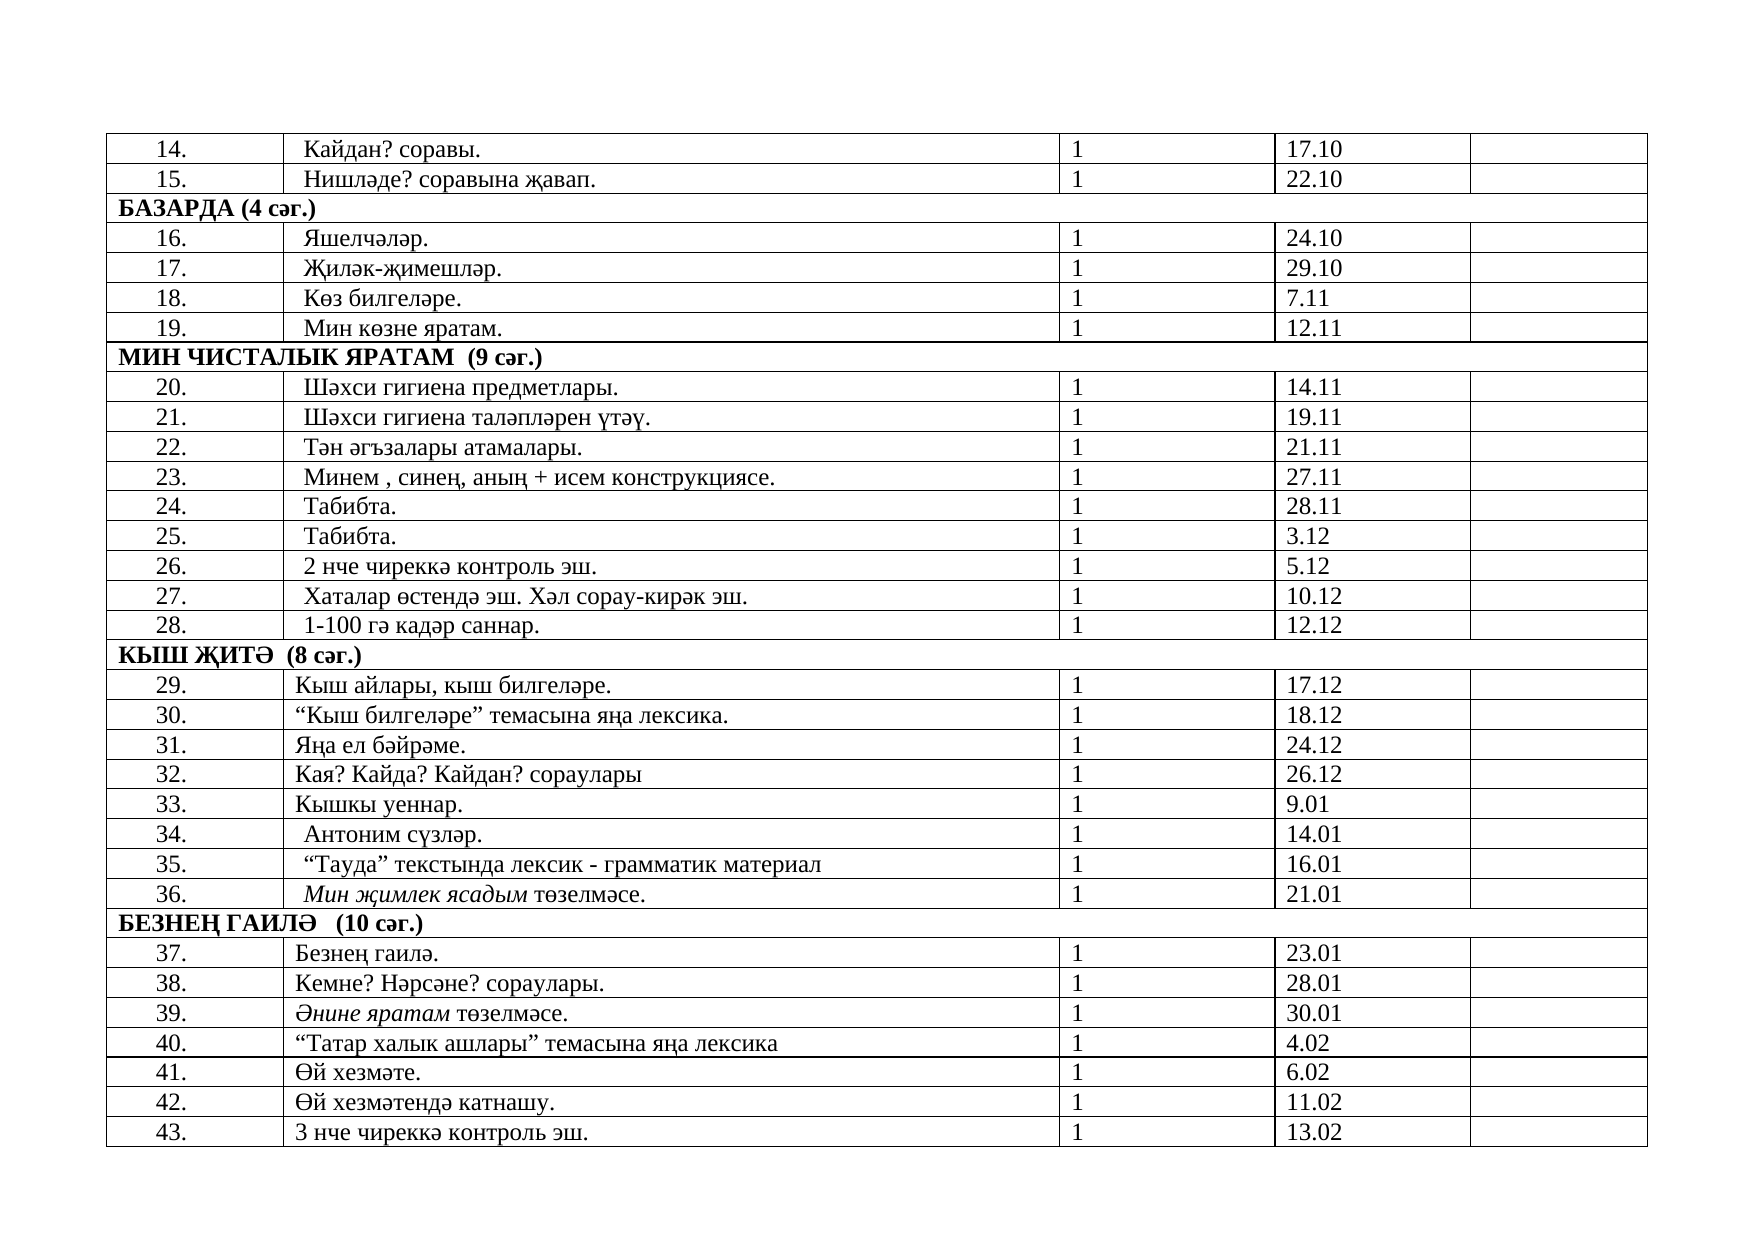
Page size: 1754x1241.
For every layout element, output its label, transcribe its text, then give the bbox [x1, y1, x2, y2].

table_cell 28.11 [1276, 491, 1470, 520]
table_cell 21.11 [1276, 432, 1470, 461]
table_cell 1 [1060, 968, 1274, 997]
table_cell Мин җимлек ясадым төзелмәсе. [284, 879, 1059, 907]
table_cell Шәхси гигиена предметлары. [284, 372, 1059, 401]
table_cell [107, 551, 283, 580]
table_cell “Тауда” текстында лексик - грамматик материал [284, 849, 1059, 878]
table_cell [107, 164, 283, 192]
table_cell 1 [1060, 283, 1274, 312]
table_cell 1 [1060, 1087, 1274, 1116]
table_cell 17.10 [1276, 134, 1470, 163]
table_cell Табибта. [284, 521, 1059, 550]
table_cell [1471, 968, 1647, 997]
table_cell [1471, 253, 1647, 282]
table_cell Кайдан? соравы. [284, 134, 1059, 163]
table_cell 2 нче чиреккә контроль эш. [284, 551, 1059, 580]
table_cell [107, 223, 283, 252]
table_cell 1 [1060, 611, 1274, 639]
table_cell 24.12 [1276, 730, 1470, 758]
table_cell 4.02 [1276, 1028, 1470, 1056]
table_cell [1471, 223, 1647, 252]
table_cell [107, 521, 283, 550]
table_cell 1-100 гә кадәр саннар. [284, 611, 1059, 639]
table_cell Әнине яратам төзелмәсе. [284, 998, 1059, 1027]
table_cell [107, 670, 283, 699]
table_cell Нишләде? соравына җавап. [284, 164, 1059, 192]
table_cell [107, 938, 283, 967]
table_cell [107, 789, 283, 818]
table_cell 1 [1060, 462, 1274, 490]
table_cell 1 [1060, 1028, 1274, 1056]
table_cell 14.01 [1276, 819, 1470, 848]
table_cell 19.11 [1276, 402, 1470, 431]
table_cell 1 [1060, 253, 1274, 282]
table_cell [107, 849, 283, 878]
table_cell 1 [1060, 849, 1274, 878]
table_cell [1471, 611, 1647, 639]
table_cell 24.10 [1276, 223, 1470, 252]
table_cell 1 [1060, 670, 1274, 699]
table_cell [1471, 283, 1647, 312]
table_cell 1 [1060, 521, 1274, 550]
table_cell [107, 1058, 283, 1086]
table_cell 1 [1060, 879, 1274, 907]
table_cell [1471, 1058, 1647, 1086]
table_cell 27.11 [1276, 462, 1470, 490]
table_cell 1 [1060, 1117, 1274, 1146]
table_cell Көз билгеләре. [284, 283, 1059, 312]
table_cell [107, 581, 283, 609]
table_cell [1471, 730, 1647, 758]
table_cell 1 [1060, 551, 1274, 580]
table_cell Табибта. [284, 491, 1059, 520]
table_cell Яшелчәләр. [284, 223, 1059, 252]
table_cell 1 [1060, 372, 1274, 401]
table_cell [107, 402, 283, 431]
table_cell 3.12 [1276, 521, 1470, 550]
table_cell [107, 968, 283, 997]
table_cell [1471, 521, 1647, 550]
table_cell 29.10 [1276, 253, 1470, 282]
table_cell 1 [1060, 164, 1274, 192]
table_cell 14.11 [1276, 372, 1470, 401]
table_cell 7.11 [1276, 283, 1470, 312]
table_cell 1 [1060, 1058, 1274, 1086]
table_cell 1 [1060, 730, 1274, 758]
table_cell [107, 998, 283, 1027]
table_cell 28.01 [1276, 968, 1470, 997]
table_cell [107, 462, 283, 490]
table_cell [107, 1117, 283, 1146]
table_cell [107, 760, 283, 788]
table_cell [107, 1087, 283, 1116]
table_cell Шәхси гигиена таләпләрен үтәү. [284, 402, 1059, 431]
table_cell 3 нче чиреккә контроль эш. [284, 1117, 1059, 1146]
table_cell [107, 491, 283, 520]
table_cell [107, 432, 283, 461]
table_cell 10.12 [1276, 581, 1470, 609]
table_cell 1 [1060, 313, 1274, 341]
table_cell 1 [1060, 700, 1274, 729]
table_cell 16.01 [1276, 849, 1470, 878]
table_cell 1 [1060, 432, 1274, 461]
table_cell 1 [1060, 223, 1274, 252]
table_cell “Татар халык ашлары” темасына яңа лексика [284, 1028, 1059, 1056]
table_cell 1 [1060, 134, 1274, 163]
table_cell 1 [1060, 491, 1274, 520]
table_cell КЫШ ҖИТӘ (8 сәг.) [107, 640, 1647, 669]
table_cell [107, 1028, 283, 1056]
table_cell [1471, 581, 1647, 609]
table_cell 1 [1060, 581, 1274, 609]
table_cell [107, 819, 283, 848]
table_cell 1 [1060, 938, 1274, 967]
table_cell Өй хезмәте. [284, 1058, 1059, 1086]
table_cell [107, 283, 283, 312]
table_cell Кемне? Нәрсәне? сораулары. [284, 968, 1059, 997]
table_cell [1471, 462, 1647, 490]
table_cell Хаталар өстендә эш. Хәл сорау-кирәк эш. [284, 581, 1059, 609]
table_cell 30.01 [1276, 998, 1470, 1027]
table_cell Кышкы уеннар. [284, 789, 1059, 818]
table_cell Мин көзне яратам. [284, 313, 1059, 341]
table_cell МИН ЧИСТАЛЫК ЯРАТАМ (9 сәг.) [107, 343, 1647, 371]
table_cell [107, 372, 283, 401]
table_cell 1 [1060, 789, 1274, 818]
table_cell 22.10 [1276, 164, 1470, 192]
table_cell 9.01 [1276, 789, 1470, 818]
table_cell [1471, 313, 1647, 341]
table_cell 1 [1060, 998, 1274, 1027]
table_cell Антоним сүзләр. [284, 819, 1059, 848]
table_cell [1471, 432, 1647, 461]
table_cell [1471, 1087, 1647, 1116]
table_cell Безнең гаилә. [284, 938, 1059, 967]
table_cell [107, 134, 283, 163]
table_cell 18.12 [1276, 700, 1470, 729]
table_cell 21.01 [1276, 879, 1470, 907]
table_cell “Кыш билгеләре” темасына яңа лексика. [284, 700, 1059, 729]
table_cell [1471, 819, 1647, 848]
table_cell 23.01 [1276, 938, 1470, 967]
table_cell [107, 313, 283, 341]
table_cell 1 [1060, 760, 1274, 788]
table_cell Тән әгъзалары атамалары. [284, 432, 1059, 461]
table_cell [107, 611, 283, 639]
table_cell [1471, 879, 1647, 907]
table_cell [1471, 760, 1647, 788]
table_cell [107, 253, 283, 282]
table_cell [107, 879, 283, 907]
table_cell Кая? Кайда? Кайдан? сораулары [284, 760, 1059, 788]
table_cell 26.12 [1276, 760, 1470, 788]
table_cell [107, 700, 283, 729]
table_cell [1471, 700, 1647, 729]
table_cell 6.02 [1276, 1058, 1470, 1086]
table_cell [1471, 789, 1647, 818]
table_cell 11.02 [1276, 1087, 1470, 1116]
table_cell [1471, 938, 1647, 967]
table_cell БЕЗНЕҢ ГАИЛӘ (10 сәг.) [107, 909, 1647, 937]
table_cell Өй хезмәтендә катнашу. [284, 1087, 1059, 1116]
table_cell [1471, 402, 1647, 431]
table_cell [1471, 491, 1647, 520]
table_cell 13.02 [1276, 1117, 1470, 1146]
table_cell [107, 730, 283, 758]
table_cell [1471, 164, 1647, 192]
table_cell Җиләк-җимешләр. [284, 253, 1059, 282]
table_cell Кыш айлары, кыш билгеләре. [284, 670, 1059, 699]
table_cell [1471, 372, 1647, 401]
table_cell 17.12 [1276, 670, 1470, 699]
table_cell [1471, 849, 1647, 878]
table_cell 1 [1060, 402, 1274, 431]
table_cell [1471, 1028, 1647, 1056]
table_cell Яңа ел бәйрәме. [284, 730, 1059, 758]
table_cell [1471, 998, 1647, 1027]
table_cell [1471, 134, 1647, 163]
table_cell [1471, 670, 1647, 699]
table_cell 12.11 [1276, 313, 1470, 341]
table_cell [1471, 1117, 1647, 1146]
table_cell Минем , синең, аның + исем конструкциясе. [284, 462, 1059, 490]
table_cell 12.12 [1276, 611, 1470, 639]
table_cell [1471, 551, 1647, 580]
table_cell БАЗАРДА (4 сәг.) [107, 194, 1647, 222]
table_cell 5.12 [1276, 551, 1470, 580]
table_cell 1 [1060, 819, 1274, 848]
